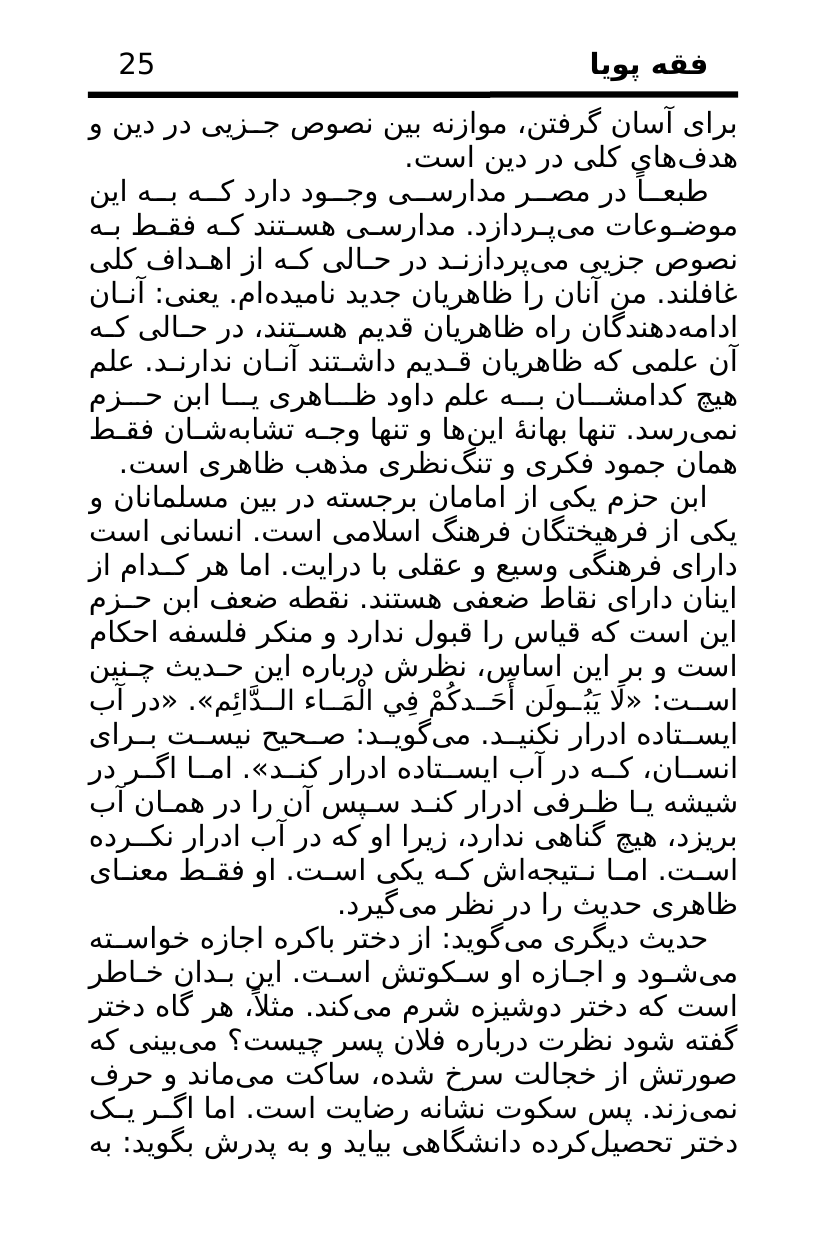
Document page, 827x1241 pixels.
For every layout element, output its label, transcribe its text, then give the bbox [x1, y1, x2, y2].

text ابن حزم یکی از امامان برجسته در بین مسلمانان و یکی از فرهیختگان فرهنگ اسلامی است. انسانی است دارای فرهنگی وسیع و عقلی با درایت. اما هر کدام از اینان دارای نقاط ضعفی هستند. نقطه ضعف ابن حزم این است که قیاس را قبول ندارد و منکر فلسفه احکام است و بر این اساس، نظرش درباره این حدیث چنین است: «لَا يَبُولَن أَحَدكُمْ فِي الْمَاء الدَّائِم». «در آب ایستاده ادرار نکنید. می‌گوید: صحیح نیست برای انسان، که در آب ایستاده ادرار کند». اما اگر در شیشه یا ظرفی ادرار کند سپس آن را در همان آب بریزد، هیچ گناهی ندارد، زیرا او که در آب ادرار نکرده است. اما نتیجه‌اش که یکی است. او فقط معنای ظاهری حدیث را در نظر می‌گیرد. [89, 480, 738, 921]
text علمای گذشته سعی‌شان بر این بود که معاملات مردم را، در امور گوناگون تصحیح کنند. سعی می‌کردند آن معامله غلط را از آن حکم مکروه بودن خارج کنند و آن را با یک حکم شرعی دیگر تطبیق دهند تا آن معامله شرعی و حلال گردد. گاهی دنبال یک حکم ضعیف شرعی یا دنبال یک حیله شرعی می‌گشتند. گاهی نیز حکمی را از مذهبی دیگر می‌گرفتند و یا از مذهبی دیگر تقلید می‌کردند. از زیباترین جملات به جا مانده از آنان آن گاه که قولی را بر قول دیگری ترجیح می‌دادند این جمله است: «این برای مردم بهتر و ساده‌تر است». این یکی از چیزهای مطلوب برای آسان گرفتن است. یکی دیگر از چیزهایی مطلوب برای آسان گرفتن، موازنه بین نصوص جزیی در دین و هدف‌های کلی در دین است. [89, 106, 738, 174]
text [89, 921, 738, 1159]
text طبعاً در مصر مدارسی وجود دارد که به این موضوعات می‌پردازد. مدارسی هستند که فقط به نصوص جزیی می‌پردازند در حالی که از اهداف کلی غافلند. من آنان را ظاهریان جدید نامیده‌ام. یعنی: آنان ادامه‌دهندگان راه ظاهریان قدیم هستند، در حالی که آن علمی که ظاهریان قدیم داشتند آنان ندارند. علم هیچ کدامشان به علم داود ظاهری یا ابن حزم نمی‌رسد. تنها بهانۀ این‌ها و تنها وجه تشابه‌شان فقط همان جمود فکری و تنگ‌نظری مذهب ظاهری است. [89, 174, 738, 480]
